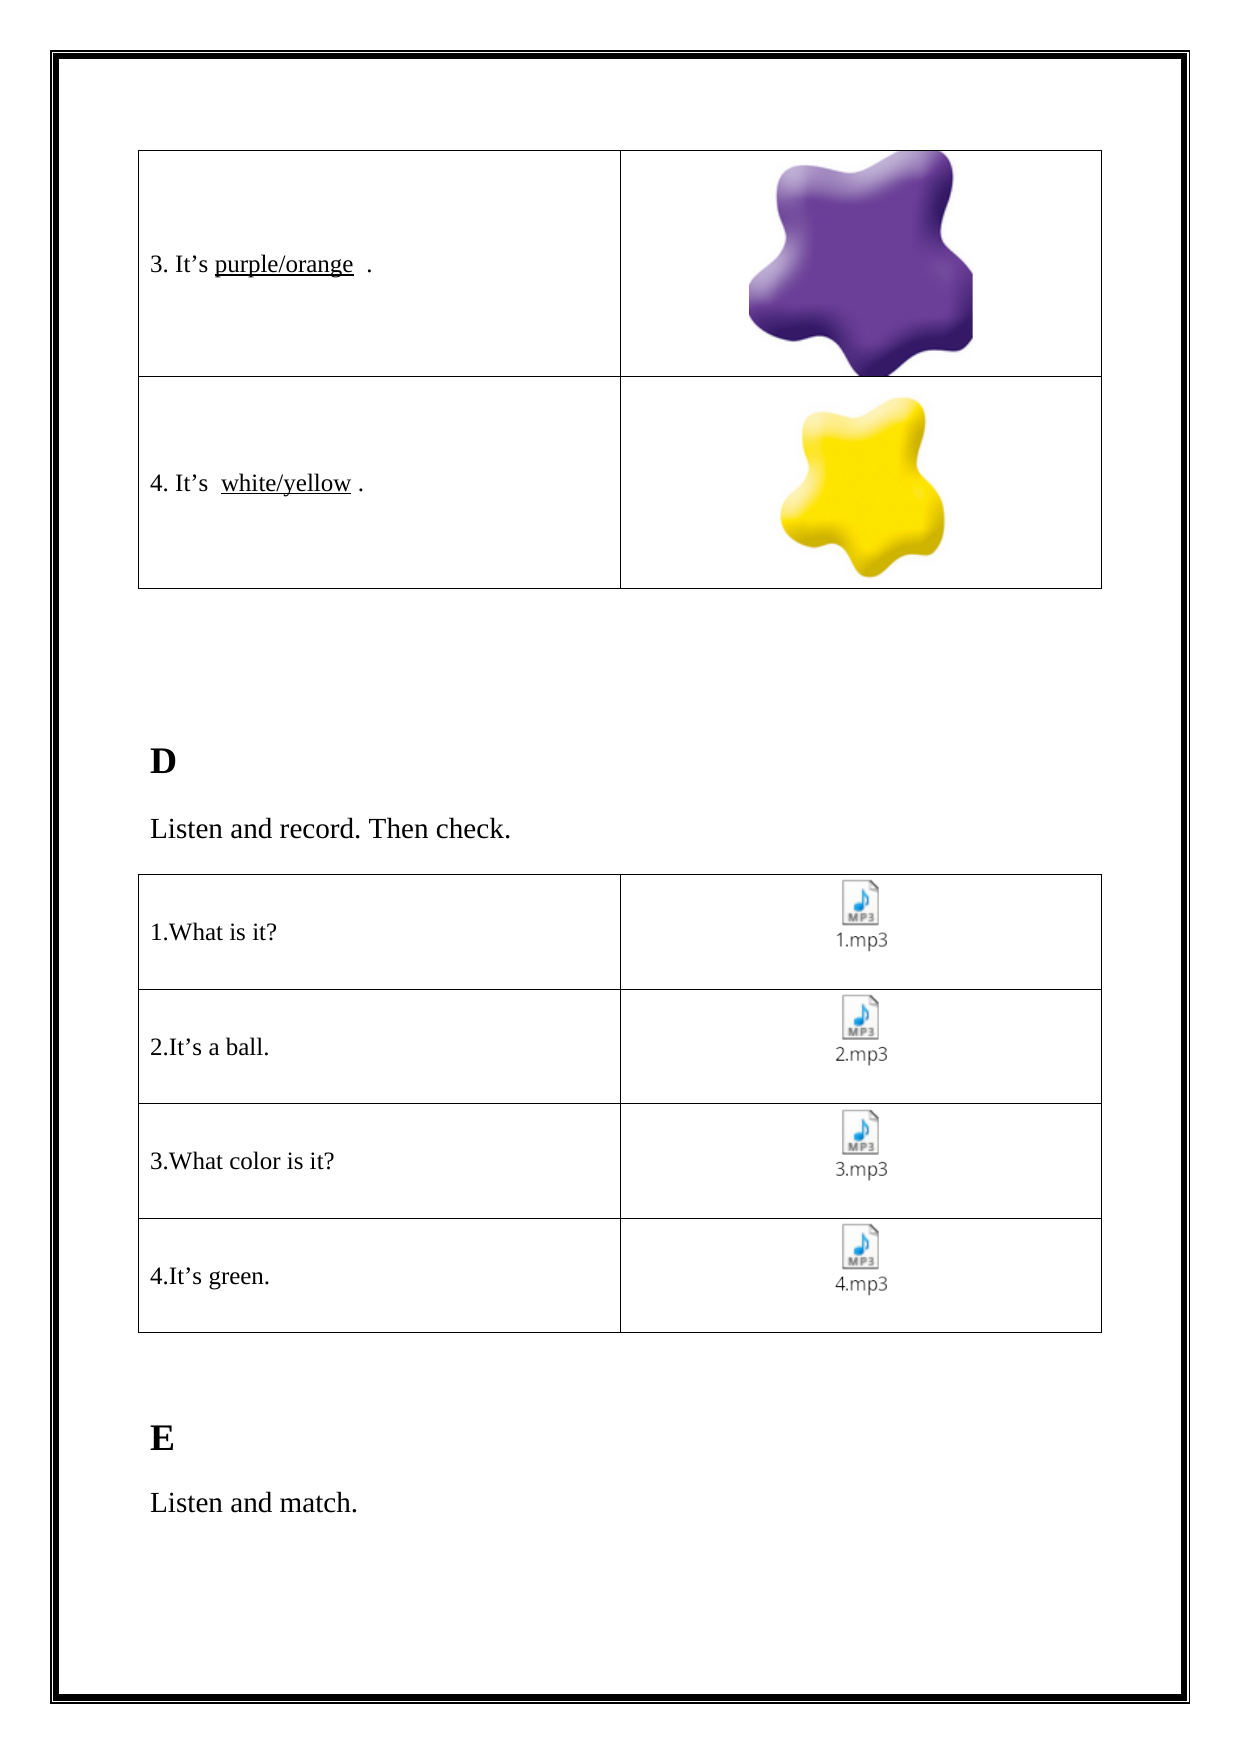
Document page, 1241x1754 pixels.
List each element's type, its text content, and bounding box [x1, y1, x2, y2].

table_cell [969, 377, 1101, 588]
table_cell [973, 151, 1101, 376]
table_cell [621, 151, 749, 376]
table_header [621, 875, 1101, 988]
table_cell [621, 377, 753, 588]
table_cell 3. It’s purple/orange . [139, 151, 620, 376]
table_header 1.What is it? [139, 875, 620, 988]
picture [753, 377, 969, 588]
picture [749, 151, 973, 376]
text Listen and match. [150, 1485, 1090, 1519]
text Listen and record. Then check. [150, 811, 1090, 845]
table_cell [621, 990, 1101, 1103]
table_cell 3.What color is it? [139, 1104, 620, 1218]
text D [150, 739, 1090, 782]
text E [150, 1415, 1090, 1458]
table_cell [621, 1219, 1101, 1332]
table_cell 4.It’s green. [139, 1219, 620, 1332]
table_cell 2.It’s a ball. [139, 990, 620, 1103]
table_cell [621, 1104, 1101, 1218]
table_cell 4. It’s white/yellow . [139, 377, 620, 588]
